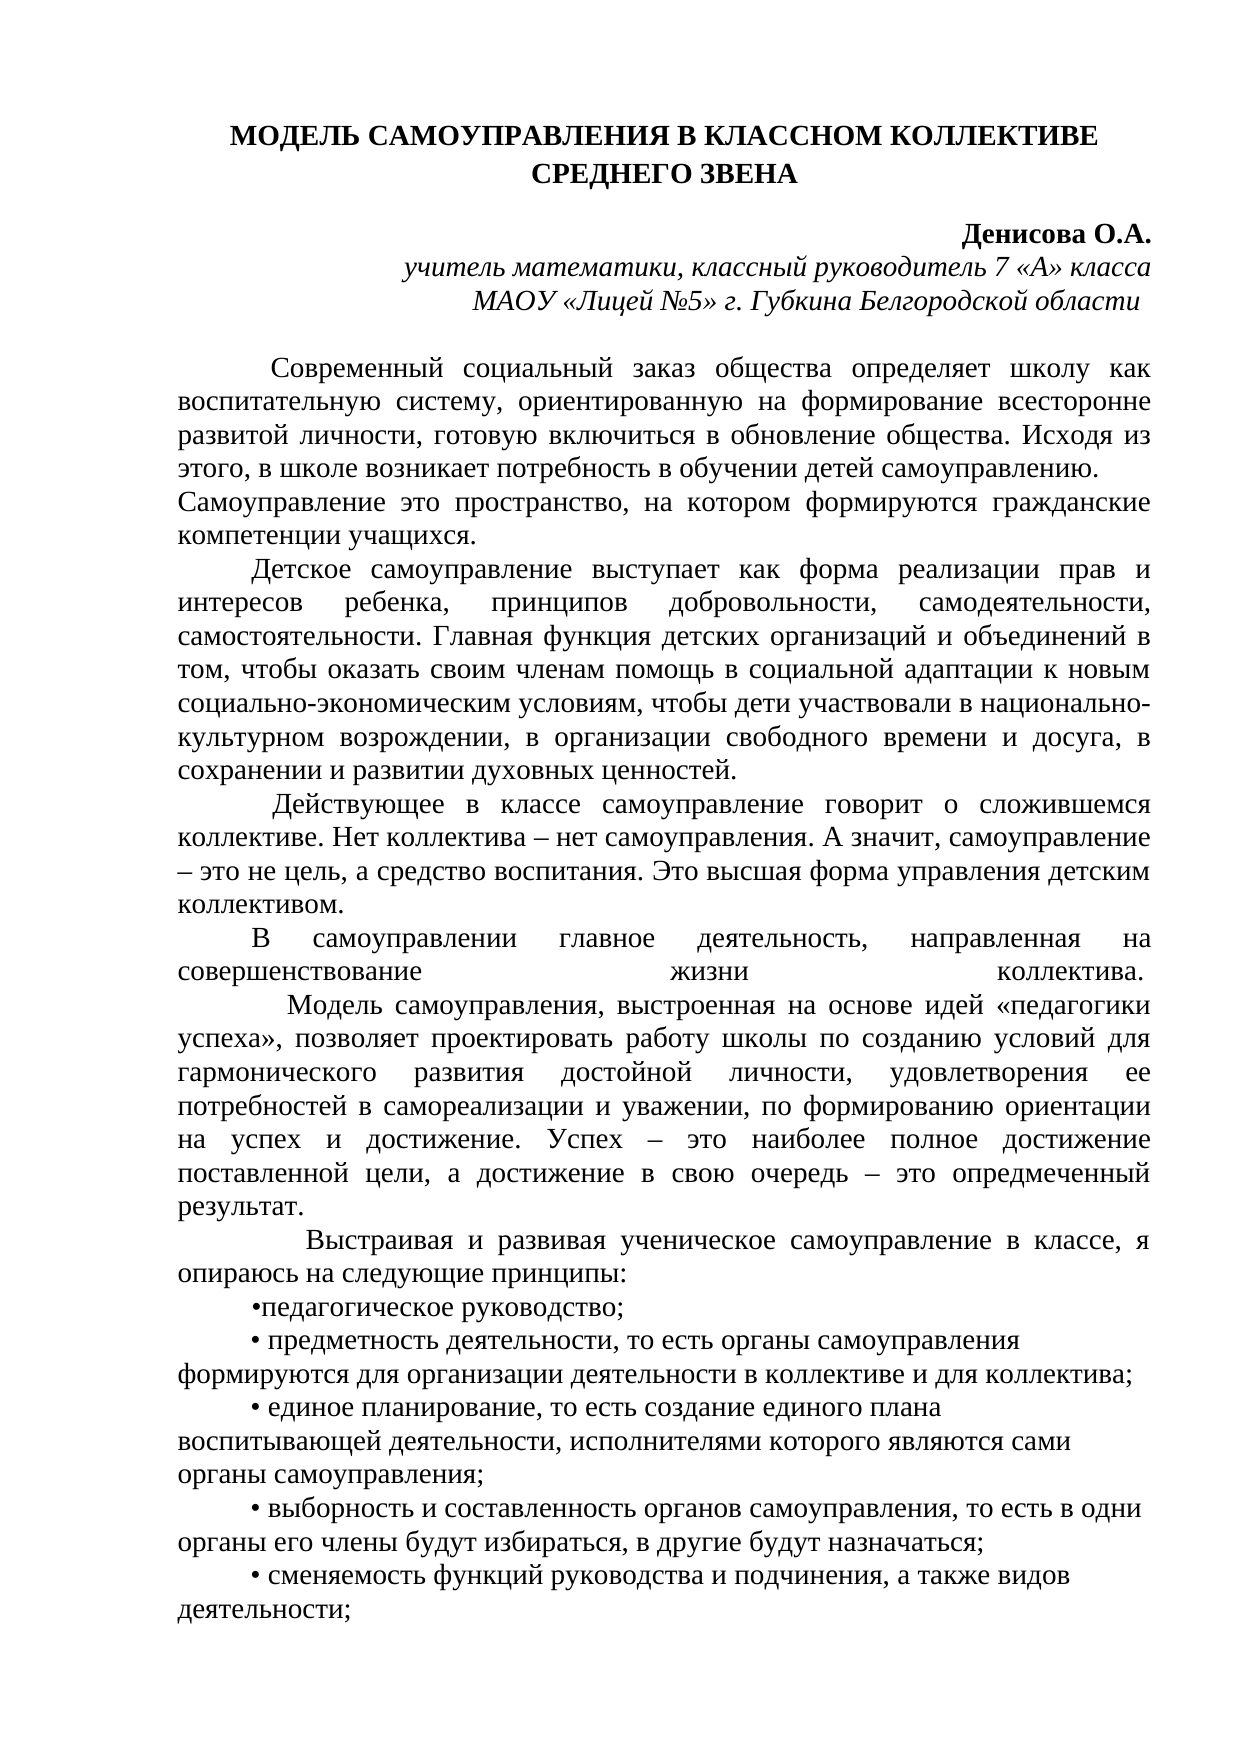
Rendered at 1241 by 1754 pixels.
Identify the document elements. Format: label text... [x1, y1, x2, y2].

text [177, 1289, 1152, 1624]
text Самоуправление это пространство, на котором формируются гражданские компетенции учащихся. [177, 484, 1152, 551]
text МАОУ «Лицей №5» г. Губкина Белгородской области [472, 283, 1152, 317]
text Выстраивая и развивая ученическое самоуправление в классе, я опираюсь на следующие принципы: [177, 1222, 1152, 1289]
text Денисова О.А. [177, 216, 1152, 249]
text МОДЕЛЬ САМОУПРАВЛЕНИЯ В КЛАССНОМ КОЛЛЕКТИВЕ СРЕДНЕГО ЗВЕНА [177, 118, 1152, 190]
text В самоуправлении главное деятельность, направленная на совершенствование жизни коллектива. Модель самоуправления, выстроенная на основе идей «педагогики успеха», позволяет проектировать работу школы по созданию условий для гармонического развития достойной личности, удовлетворения ее потребностей в самореализации и уважении, по формированию ориентации на успех и достижение. Успех – это наиболее полное достижение поставленной цели, а достижение в свою очередь – это опредмеченный результат. [177, 920, 1152, 1222]
text учитель математики, классный руководитель 7 «А» класса [177, 249, 1152, 283]
text Современный социальный заказ общества определяет школу как воспитательную систему, ориентированную на формирование всесторонне развитой личности, готовую включиться в обновление общества. Исходя из этого, в школе возникает потребность в обучении детей самоуправлению. [177, 350, 1152, 484]
text Действующее в классе самоуправление говорит о сложившемся коллективе. Нет коллектива – нет самоуправления. А значит, самоуправление – это не цель, а средство воспитания. Это высшая форма управления детским коллективом. [177, 786, 1152, 920]
text Детское самоуправление выступает как форма реализации прав и интересов ребенка, принципов добровольности, самодеятельности, самостоятельности. Главная функция детских организаций и объединений в том, чтобы оказать своим членам помощь в социальной адаптации к новым социально-экономическим условиям, чтобы дети участвовали в национально-культурном возрождении, в организации свободного времени и досуга, в сохранении и развитии духовных ценностей. [177, 551, 1152, 786]
